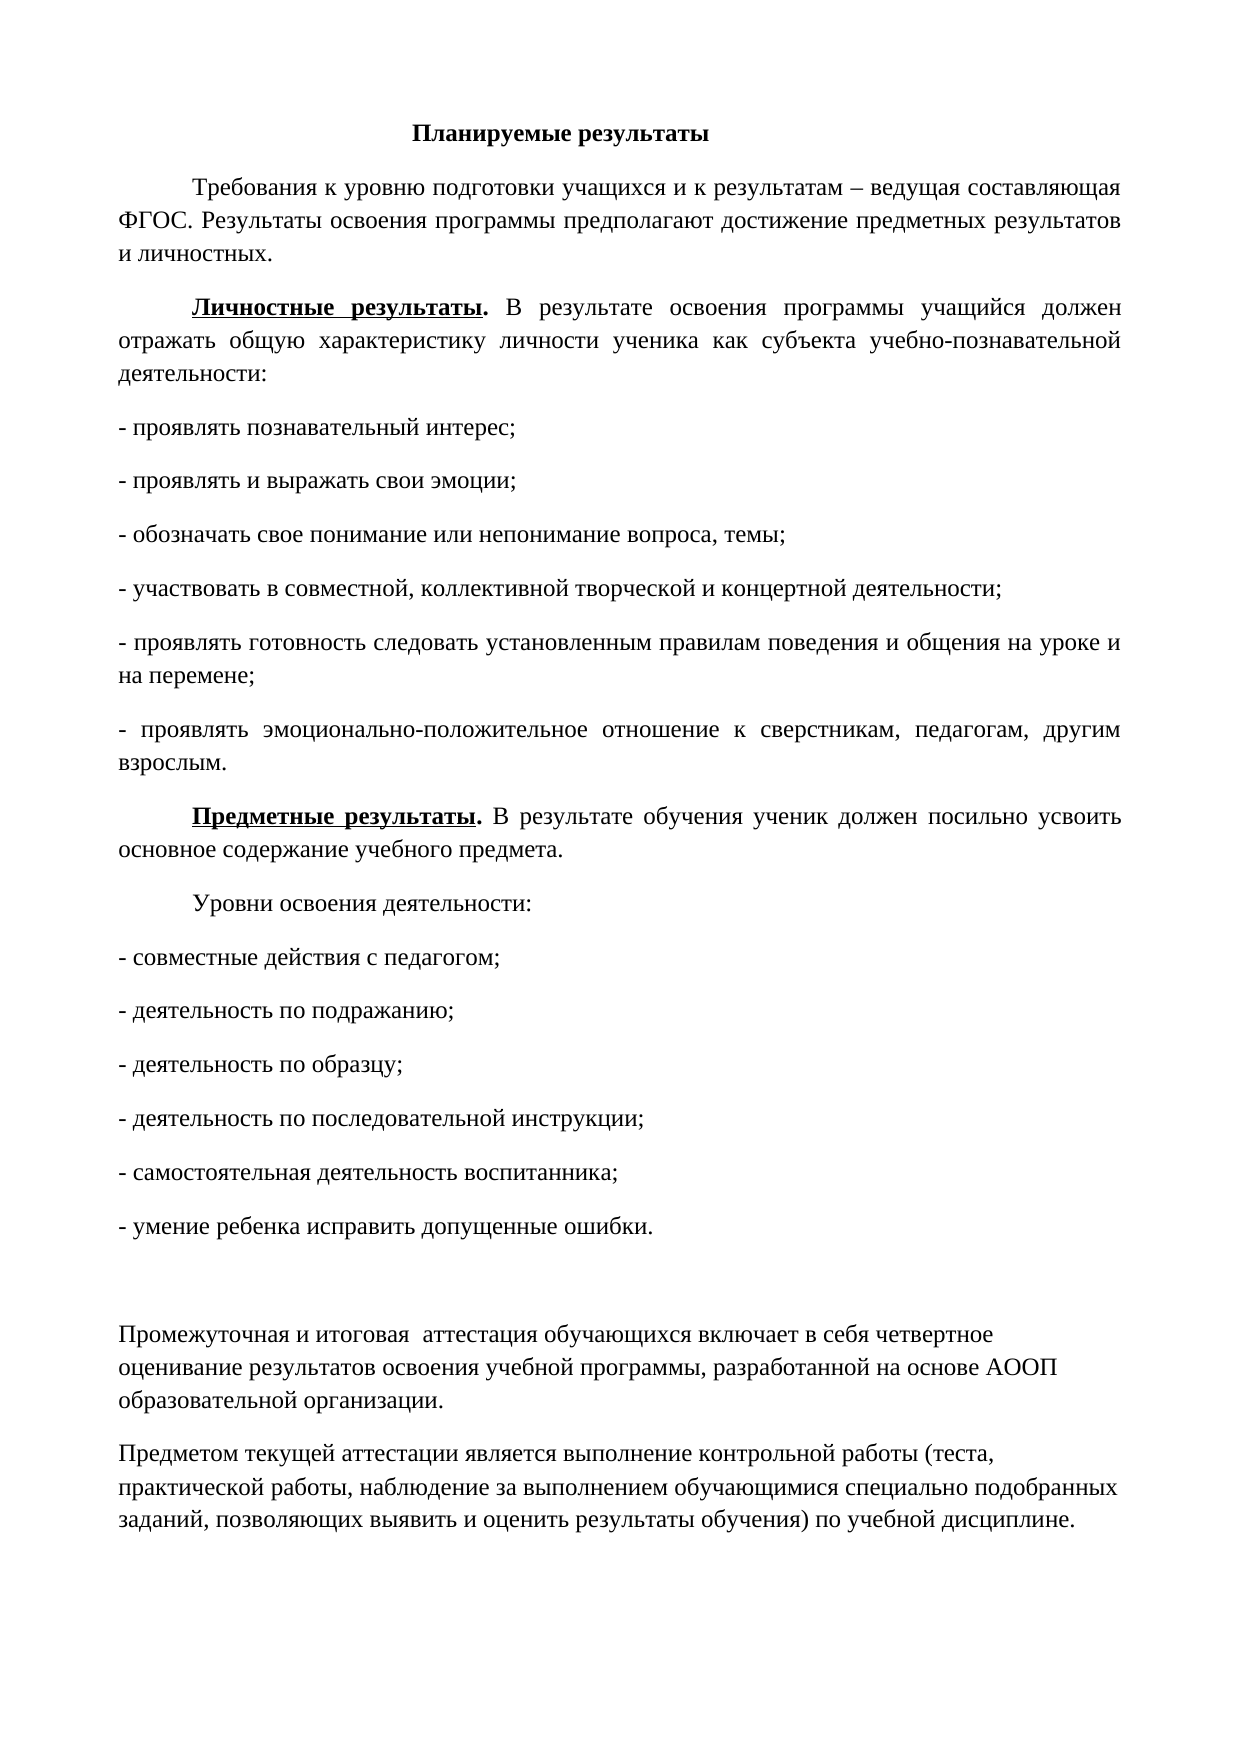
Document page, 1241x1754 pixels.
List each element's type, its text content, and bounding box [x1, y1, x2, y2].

text Требования к уровню подготовки учащихся и к результатам – ведущая составляющая ФГОС. Результаты освоения программы предполагают достижение предметных результатов и личностных. [118, 172, 1122, 267]
text - деятельность по образцу; [118, 1049, 1122, 1078]
text - проявлять познавательный интерес; [118, 412, 1122, 441]
text Планируемые результаты [118, 118, 1122, 147]
text Уровни освоения деятельности: [118, 888, 1122, 917]
text Промежуточная и итоговая аттестация обучающихся включает в себя четвертное оценивание результатов освоения учебной программы, разработанной на основе АООП образовательной организации. [118, 1319, 1122, 1413]
text - деятельность по последовательной инструкции; [118, 1103, 1122, 1132]
text - самостоятельная деятельность воспитанника; [118, 1157, 1122, 1186]
text - обозначать свое понимание или непонимание вопроса, темы; [118, 519, 1122, 548]
text - деятельность по подражанию; [118, 996, 1122, 1024]
text - проявлять готовность следовать установленным правилам поведения и общения на уроке и на перемене; [118, 627, 1122, 689]
text Предметом текущей аттестации является выполнение контрольной работы (теста, практической работы, наблюдение за выполнением обучающимися специально подобранных заданий, позволяющих выявить и оценить результаты обучения) по учебной дисциплине. [118, 1438, 1122, 1533]
text - участвовать в совместной, коллективной творческой и концертной деятельности; [118, 573, 1122, 602]
text Предметные результаты. В результате обучения ученик должен посильно усвоить основное содержание учебного предмета. [118, 801, 1122, 863]
text Личностные результаты. В результате освоения программы учащийся должен отражать общую характеристику личности ученика как субъекта учебно-познавательной деятельности: [118, 292, 1122, 387]
text - умение ребенка исправить допущенные ошибки. [118, 1211, 1122, 1240]
text - проявлять и выражать свои эмоции; [118, 466, 1122, 494]
text - совместные действия с педагогом; [118, 942, 1122, 970]
text - проявлять эмоционально-положительное отношение к сверстникам, педагогам, другим взрослым. [118, 714, 1122, 776]
